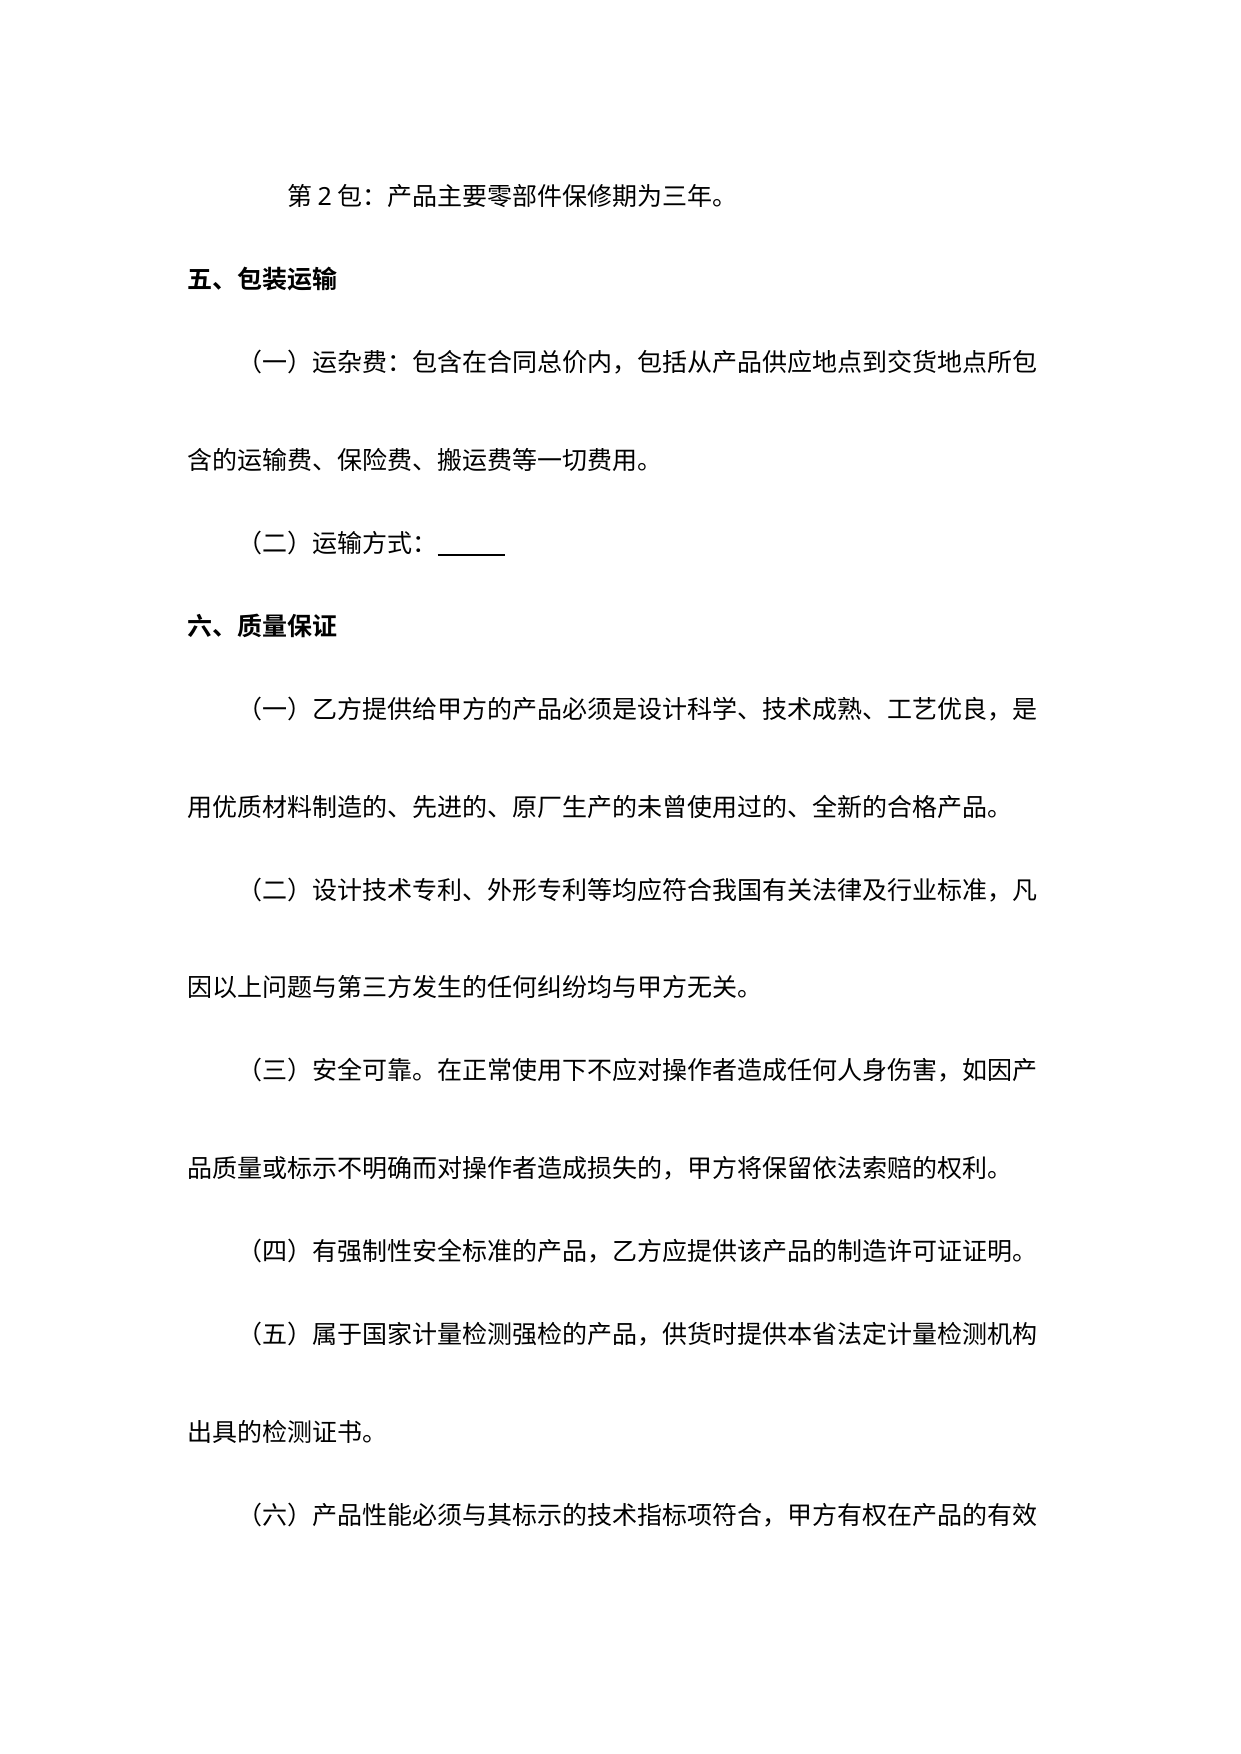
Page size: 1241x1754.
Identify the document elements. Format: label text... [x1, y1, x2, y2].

text 第2包：产品主要零部件保修期为三年。 [187, 162, 1053, 227]
text （二）运输方式： [187, 509, 1053, 574]
text （一）乙方提供给甲方的产品必须是设计科学、技术成熟、工艺优良，是用优质材料制造的、先进的、原厂生产的未曾使用过的、全新的合格产品。 [187, 675, 1053, 838]
text 五、包装运输 [187, 245, 1053, 310]
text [187, 1481, 1053, 1546]
text 六、质量保证 [187, 592, 1053, 657]
text （三）安全可靠。在正常使用下不应对操作者造成任何人身伤害，如因产品质量或标示不明确而对操作者造成损失的，甲方将保留依法索赔的权利。 [187, 1036, 1053, 1199]
text （四）有强制性安全标准的产品，乙方应提供该产品的制造许可证证明。 [187, 1217, 1053, 1282]
text （五）属于国家计量检测强检的产品，供货时提供本省法定计量检测机构出具的检测证书。 [187, 1300, 1053, 1463]
text （二）设计技术专利、外形专利等均应符合我国有关法律及行业标准，凡因以上问题与第三方发生的任何纠纷均与甲方无关。 [187, 856, 1053, 1018]
text （一）运杂费：包含在合同总价内，包括从产品供应地点到交货地点所包含的运输费、保险费、搬运费等一切费用。 [187, 328, 1053, 491]
